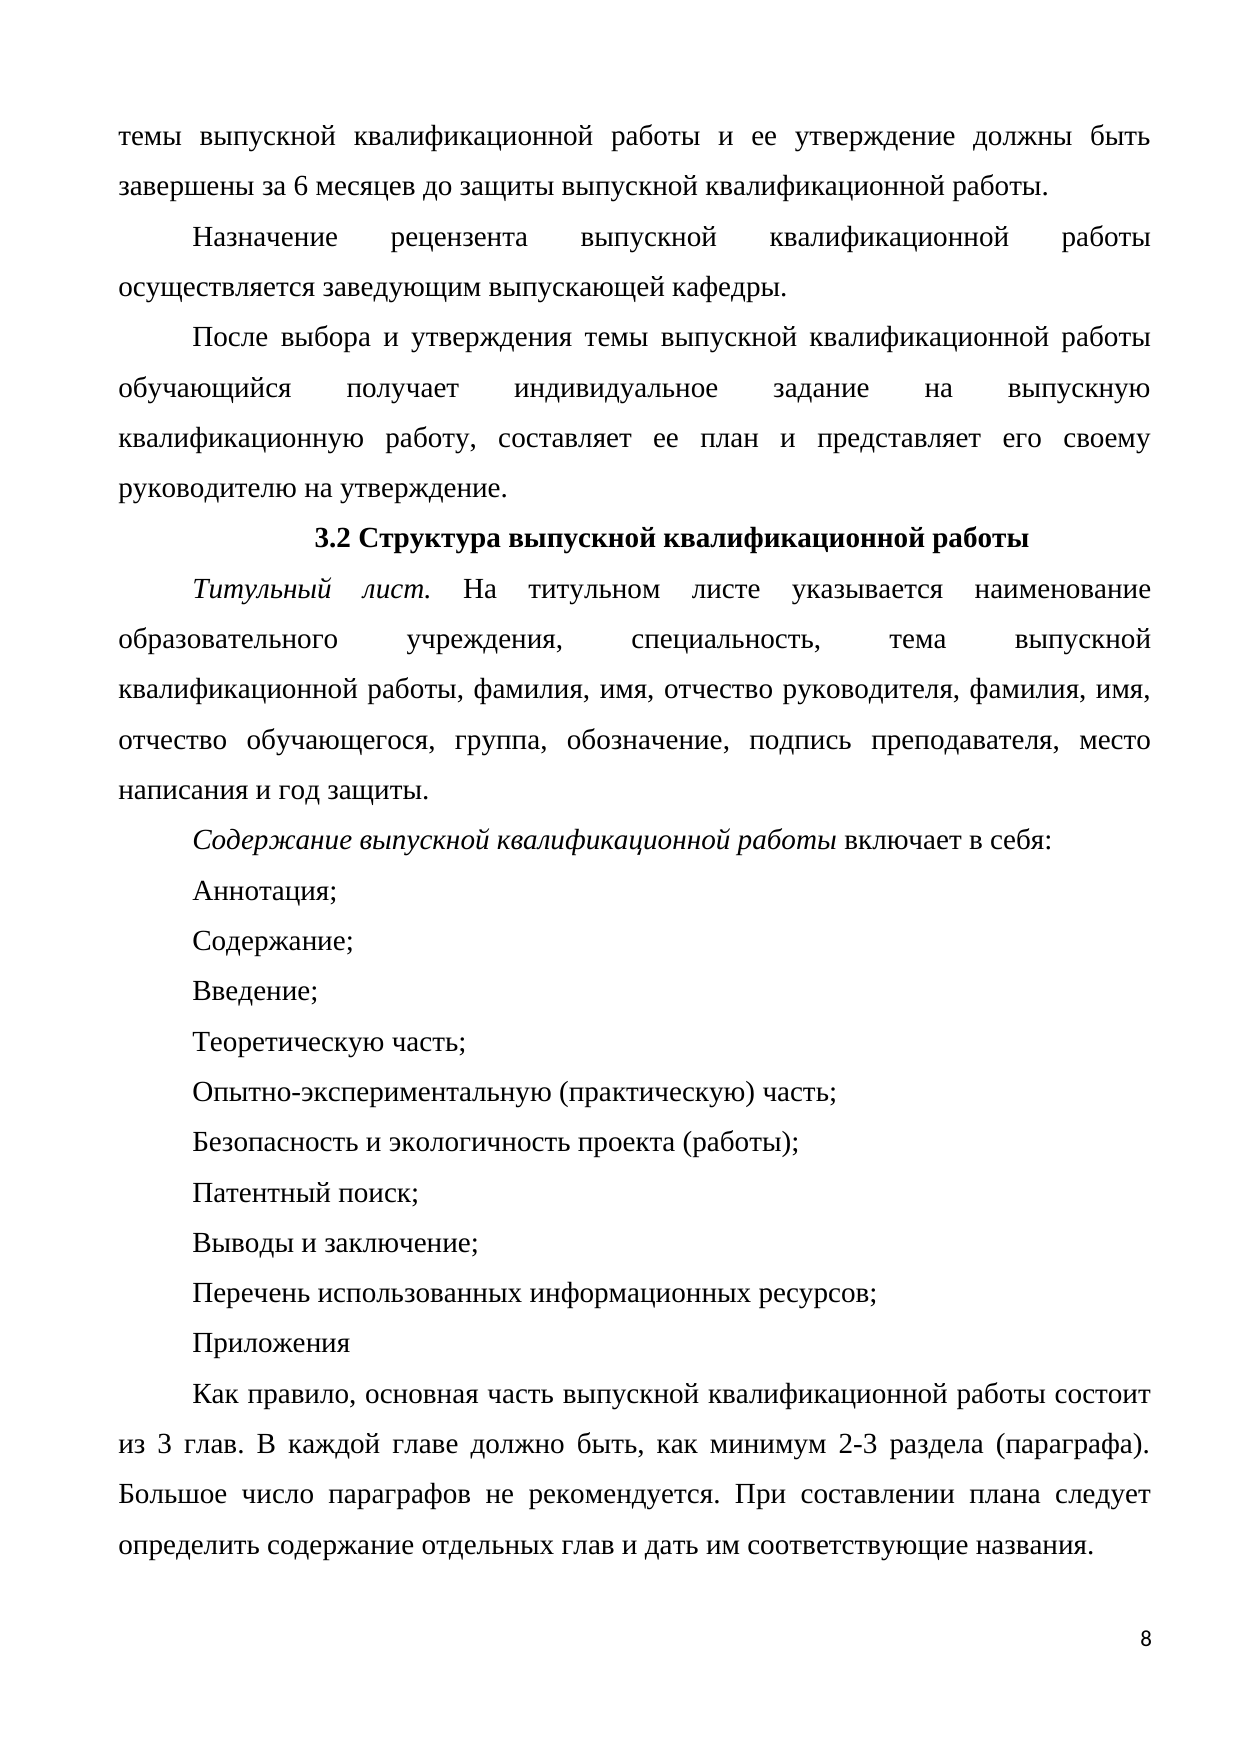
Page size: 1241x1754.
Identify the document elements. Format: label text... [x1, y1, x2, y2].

list Содержание; [192, 923, 1152, 957]
text Патентный поиск; [192, 1175, 1152, 1208]
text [118, 118, 1152, 202]
list Опытно-экспериментальную (практическую) часть; [192, 1074, 1152, 1108]
text Назначение рецензента выпускной квалификационной работы осуществляется заведующим выпускающей кафедры. [118, 219, 1152, 303]
list Выводы и заключение; [192, 1225, 1152, 1258]
list Приложения [192, 1326, 1152, 1359]
list Перечень использованных информационных ресурсов; [192, 1275, 1152, 1309]
list Введение; [192, 973, 1152, 1007]
text Содержание выпускной квалификационной работы включает в себя: [118, 822, 1152, 856]
text 3.2 Структура выпускной квалификационной работы [118, 521, 1152, 554]
text После выбора и утверждения темы выпускной квалификационной работы обучающийся получает индивидуальное задание на выпускную квалификационную работу, составляет ее план и представляет его своему руководителю на утверждение. [118, 319, 1152, 504]
text Титульный лист. На титульном листе указывается наименование образовательного учреждения, специальность, тема выпускной квалификационной работы, фамилия, имя, отчество руководителя, фамилия, имя, отчество обучающегося, группа, обозначение, подпись преподавателя, место написания и год защиты. [118, 571, 1152, 806]
list Аннотация; [192, 873, 1152, 906]
text Безопасность и экологичность проекта (работы); [192, 1124, 1152, 1158]
list Теоретическую часть; [192, 1024, 1152, 1057]
text Как правило, основная часть выпускной квалификационной работы состоит из 3 глав. В каждой главе должно быть, как минимум 2-3 раздела (параграфа). Большое число параграфов не рекомендуется. При составлении плана следует определить содержание отдельных глав и дать им соответствующие названия. [118, 1376, 1152, 1560]
